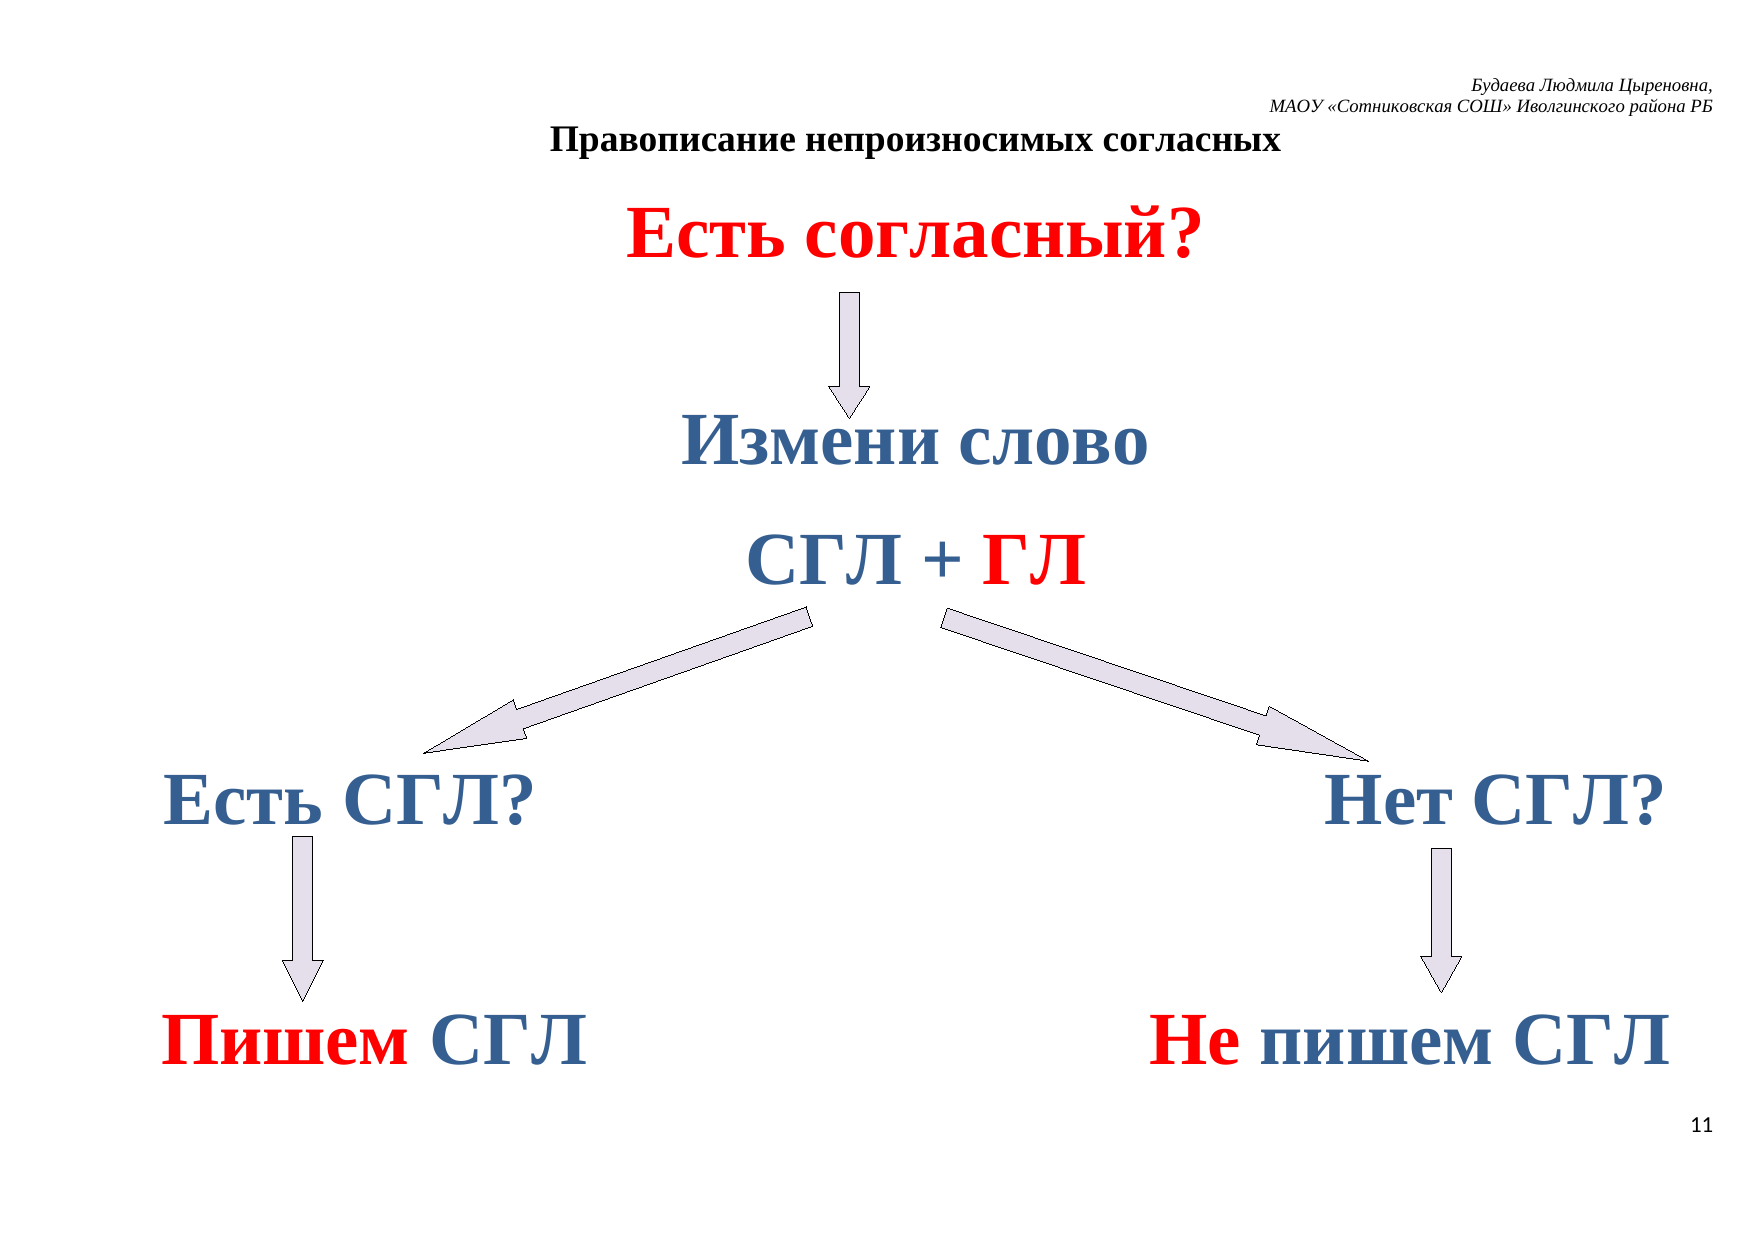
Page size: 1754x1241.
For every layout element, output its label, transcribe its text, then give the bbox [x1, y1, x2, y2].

text Измени слово [118, 394, 1713, 480]
text Пишем СГЛ Не пишем СГЛ [118, 994, 1713, 1080]
text Есть СГЛ? Нет СГЛ? [118, 754, 1713, 840]
text Есть согласный? [118, 187, 1713, 273]
text СГЛ + ГЛ [118, 514, 1713, 600]
text Правописание непроизносимых согласных [118, 117, 1713, 160]
